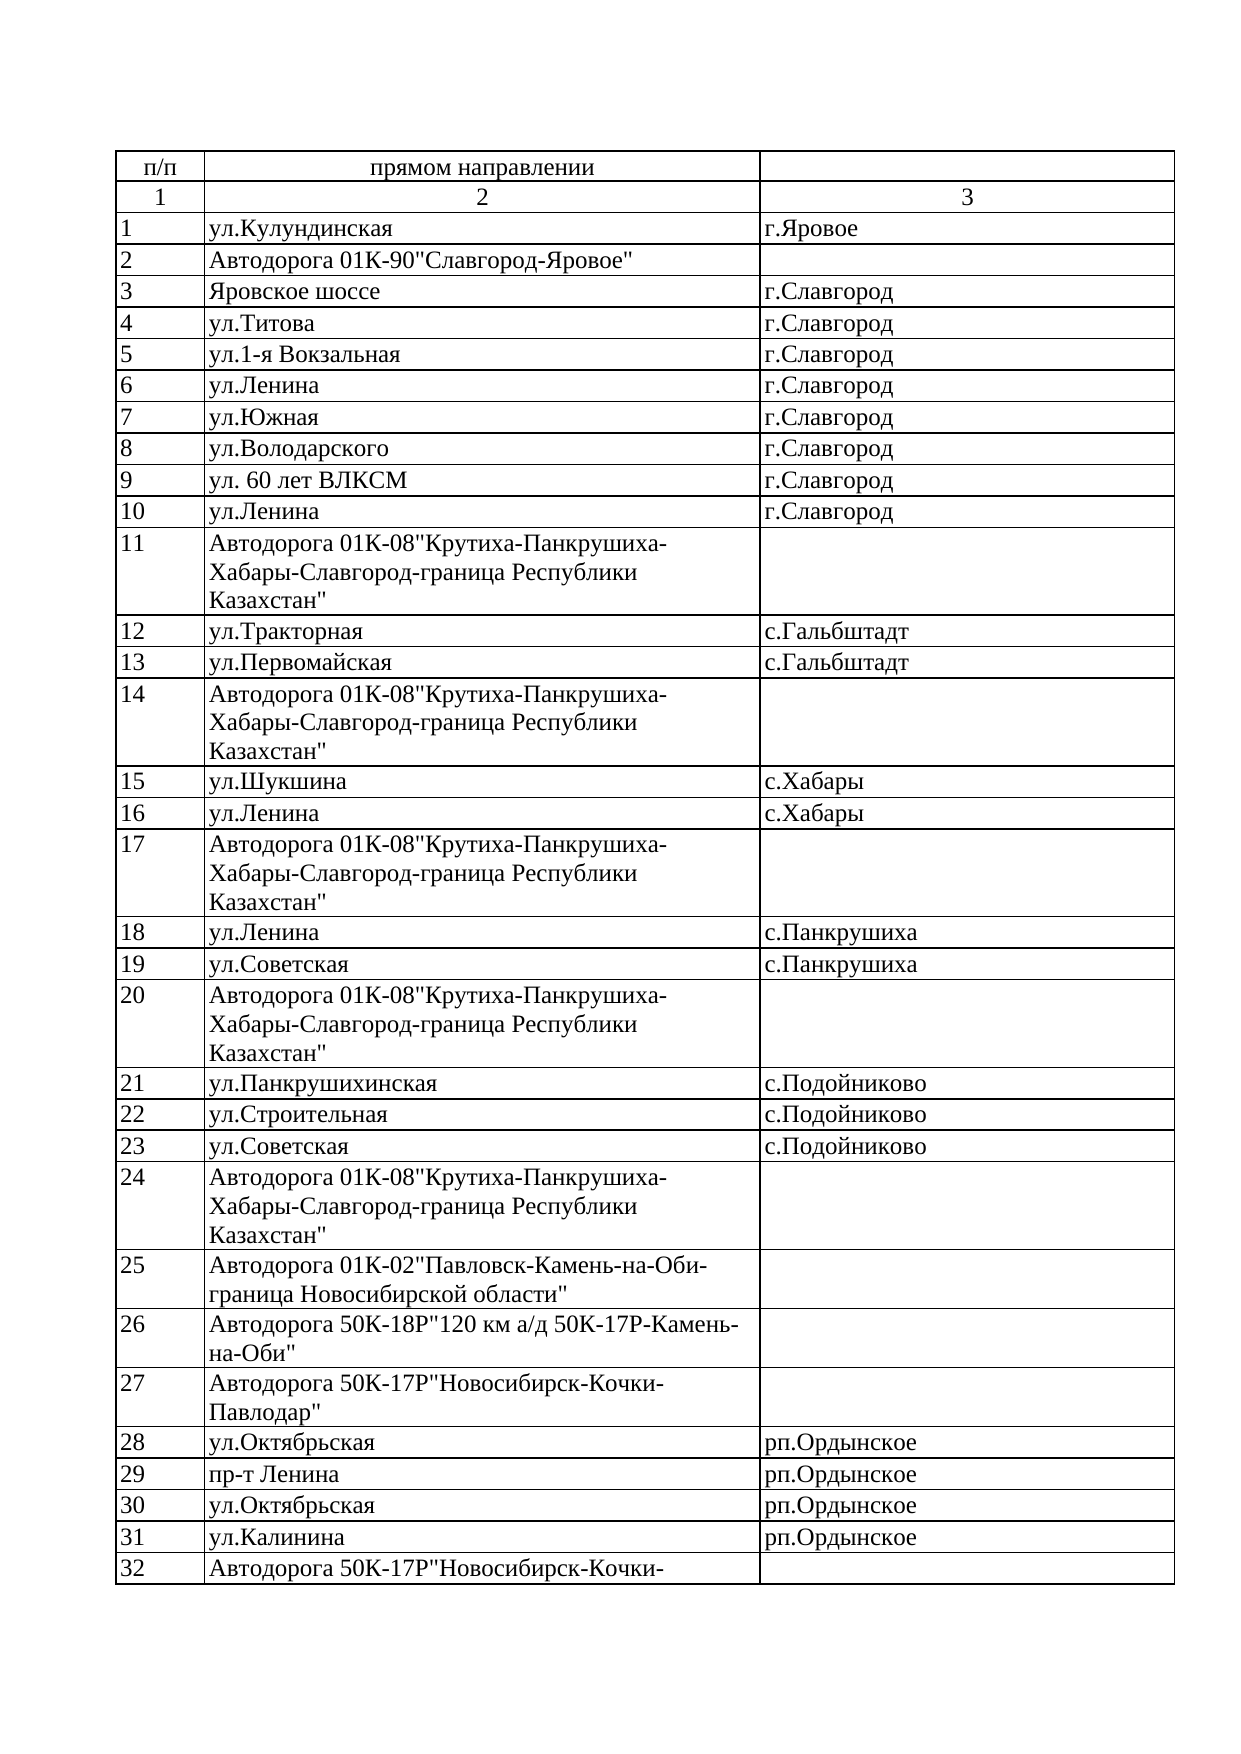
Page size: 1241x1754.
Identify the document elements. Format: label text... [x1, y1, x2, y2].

table_cell ул.Октябрьская [205, 1427, 759, 1457]
table_cell 2 [117, 245, 204, 275]
table_cell Автодорога 01К-08"Крутиха-Панкрушиха-Хабары-Славгород-граница Республики Казахстан" [205, 528, 759, 614]
table_cell 28 [117, 1427, 204, 1457]
table_cell Автодорога 01К-08"Крутиха-Панкрушиха-Хабары-Славгород-граница Республики Казахстан" [205, 980, 759, 1066]
table_cell 3 [117, 276, 204, 306]
table_cell г.Славгород [761, 276, 1174, 306]
table_cell г.Славгород [761, 497, 1174, 526]
table_cell 13 [117, 647, 204, 677]
table_cell г.Славгород [761, 308, 1174, 338]
table_cell 16 [117, 798, 204, 828]
table_cell пр-т Ленина [205, 1459, 759, 1489]
table_cell 17 [117, 830, 204, 916]
table_cell ул.Первомайская [205, 647, 759, 677]
table_cell [761, 1250, 1174, 1308]
table_cell 24 [117, 1162, 204, 1248]
table_cell [761, 528, 1174, 614]
table_cell г.Славгород [761, 339, 1174, 369]
table_cell рп.Ордынское [761, 1459, 1174, 1489]
table_cell Автодорога 01К-08"Крутиха-Панкрушиха-Хабары-Славгород-граница Республики Казахстан" [205, 830, 759, 916]
table_cell 1 [117, 182, 204, 212]
table_cell 11 [117, 528, 204, 614]
table_cell [761, 1309, 1174, 1367]
table_cell 32 [117, 1553, 204, 1583]
table_cell ул.Калинина [205, 1522, 759, 1552]
table_cell 15 [117, 767, 204, 796]
table_cell г.Яровое [761, 213, 1174, 243]
table_cell ул.Ленина [205, 497, 759, 526]
table_cell Автодорога 01К-90"Славгород-Яровое" [205, 245, 759, 275]
table_cell ул. 60 лет ВЛКСМ [205, 465, 759, 495]
table_cell с.Подойниково [761, 1100, 1174, 1129]
table_cell Автодорога 50К-18Р"120 км а/д 50К-17Р-Камень-на-Оби" [205, 1309, 759, 1367]
table_cell 9 [117, 465, 204, 495]
table_cell г.Славгород [761, 371, 1174, 401]
table_cell 30 [117, 1490, 204, 1520]
table_cell 7 [117, 402, 204, 432]
table_cell Автодорога 01К-02"Павловск-Камень-на-Оби-граница Новосибирской области" [205, 1250, 759, 1308]
table_cell ул.Тракторная [205, 616, 759, 646]
table_cell 12 [117, 616, 204, 646]
table_cell 29 [117, 1459, 204, 1489]
table_cell 4 [117, 308, 204, 338]
table_cell ул.Шукшина [205, 767, 759, 796]
table_cell с.Хабары [761, 798, 1174, 828]
table_cell ул.Володарского [205, 434, 759, 463]
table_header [205, 152, 759, 180]
table_cell 5 [117, 339, 204, 369]
table_cell [761, 980, 1174, 1066]
table_cell г.Славгород [761, 402, 1174, 432]
table_cell 22 [117, 1100, 204, 1129]
table_cell г.Славгород [761, 465, 1174, 495]
table_cell [761, 1553, 1174, 1583]
table_cell ул.Ленина [205, 917, 759, 947]
table_cell 3 [761, 182, 1174, 212]
table_cell ул.Ленина [205, 371, 759, 401]
table_cell 2 [205, 182, 759, 212]
table_cell с.Подойниково [761, 1068, 1174, 1098]
table_cell [761, 830, 1174, 916]
table_cell рп.Ордынское [761, 1490, 1174, 1520]
table_cell Яровское шоссе [205, 276, 759, 306]
table_cell ул.Советская [205, 949, 759, 978]
table_cell ул.Ленина [205, 798, 759, 828]
table_cell 6 [117, 371, 204, 401]
table_cell 10 [117, 497, 204, 526]
table_cell 14 [117, 679, 204, 765]
table_cell [761, 679, 1174, 765]
table_cell 19 [117, 949, 204, 978]
table_cell ул.1-я Вокзальная [205, 339, 759, 369]
table_cell ул.Титова [205, 308, 759, 338]
table_cell Автодорога 01К-08"Крутиха-Панкрушиха-Хабары-Славгород-граница Республики Казахстан" [205, 679, 759, 765]
table_cell ул.Кулундинская [205, 213, 759, 243]
table_cell [761, 1368, 1174, 1426]
table_cell с.Гальбштадт [761, 647, 1174, 677]
table_cell с.Панкрушиха [761, 917, 1174, 947]
table_cell [761, 1162, 1174, 1248]
table_cell рп.Ордынское [761, 1427, 1174, 1457]
table_cell с.Панкрушиха [761, 949, 1174, 978]
table_cell 23 [117, 1131, 204, 1161]
table_cell 31 [117, 1522, 204, 1552]
table_cell 21 [117, 1068, 204, 1098]
table_cell ул.Строительная [205, 1100, 759, 1129]
table_cell ул.Панкрушихинская [205, 1068, 759, 1098]
table_cell [761, 245, 1174, 275]
table_cell 25 [117, 1250, 204, 1308]
table_cell ул.Октябрьская [205, 1490, 759, 1520]
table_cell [205, 1553, 759, 1583]
table_cell Автодорога 50К-17Р"Новосибирск-Кочки-Павлодар" [205, 1368, 759, 1426]
table_cell Автодорога 01К-08"Крутиха-Панкрушиха-Хабары-Славгород-граница Республики Казахстан" [205, 1162, 759, 1248]
table_cell г.Славгород [761, 434, 1174, 463]
table_cell с.Подойниково [761, 1131, 1174, 1161]
table_cell 26 [117, 1309, 204, 1367]
table_cell ул.Южная [205, 402, 759, 432]
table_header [761, 152, 1174, 180]
table_cell рп.Ордынское [761, 1522, 1174, 1552]
table_cell 8 [117, 434, 204, 463]
table_cell ул.Советская [205, 1131, 759, 1161]
table_cell с.Гальбштадт [761, 616, 1174, 646]
table_cell с.Хабары [761, 767, 1174, 796]
table_header N п/п [117, 152, 204, 180]
table_cell 18 [117, 917, 204, 947]
table_cell 27 [117, 1368, 204, 1426]
table_cell 1 [117, 213, 204, 243]
table_cell 20 [117, 980, 204, 1066]
